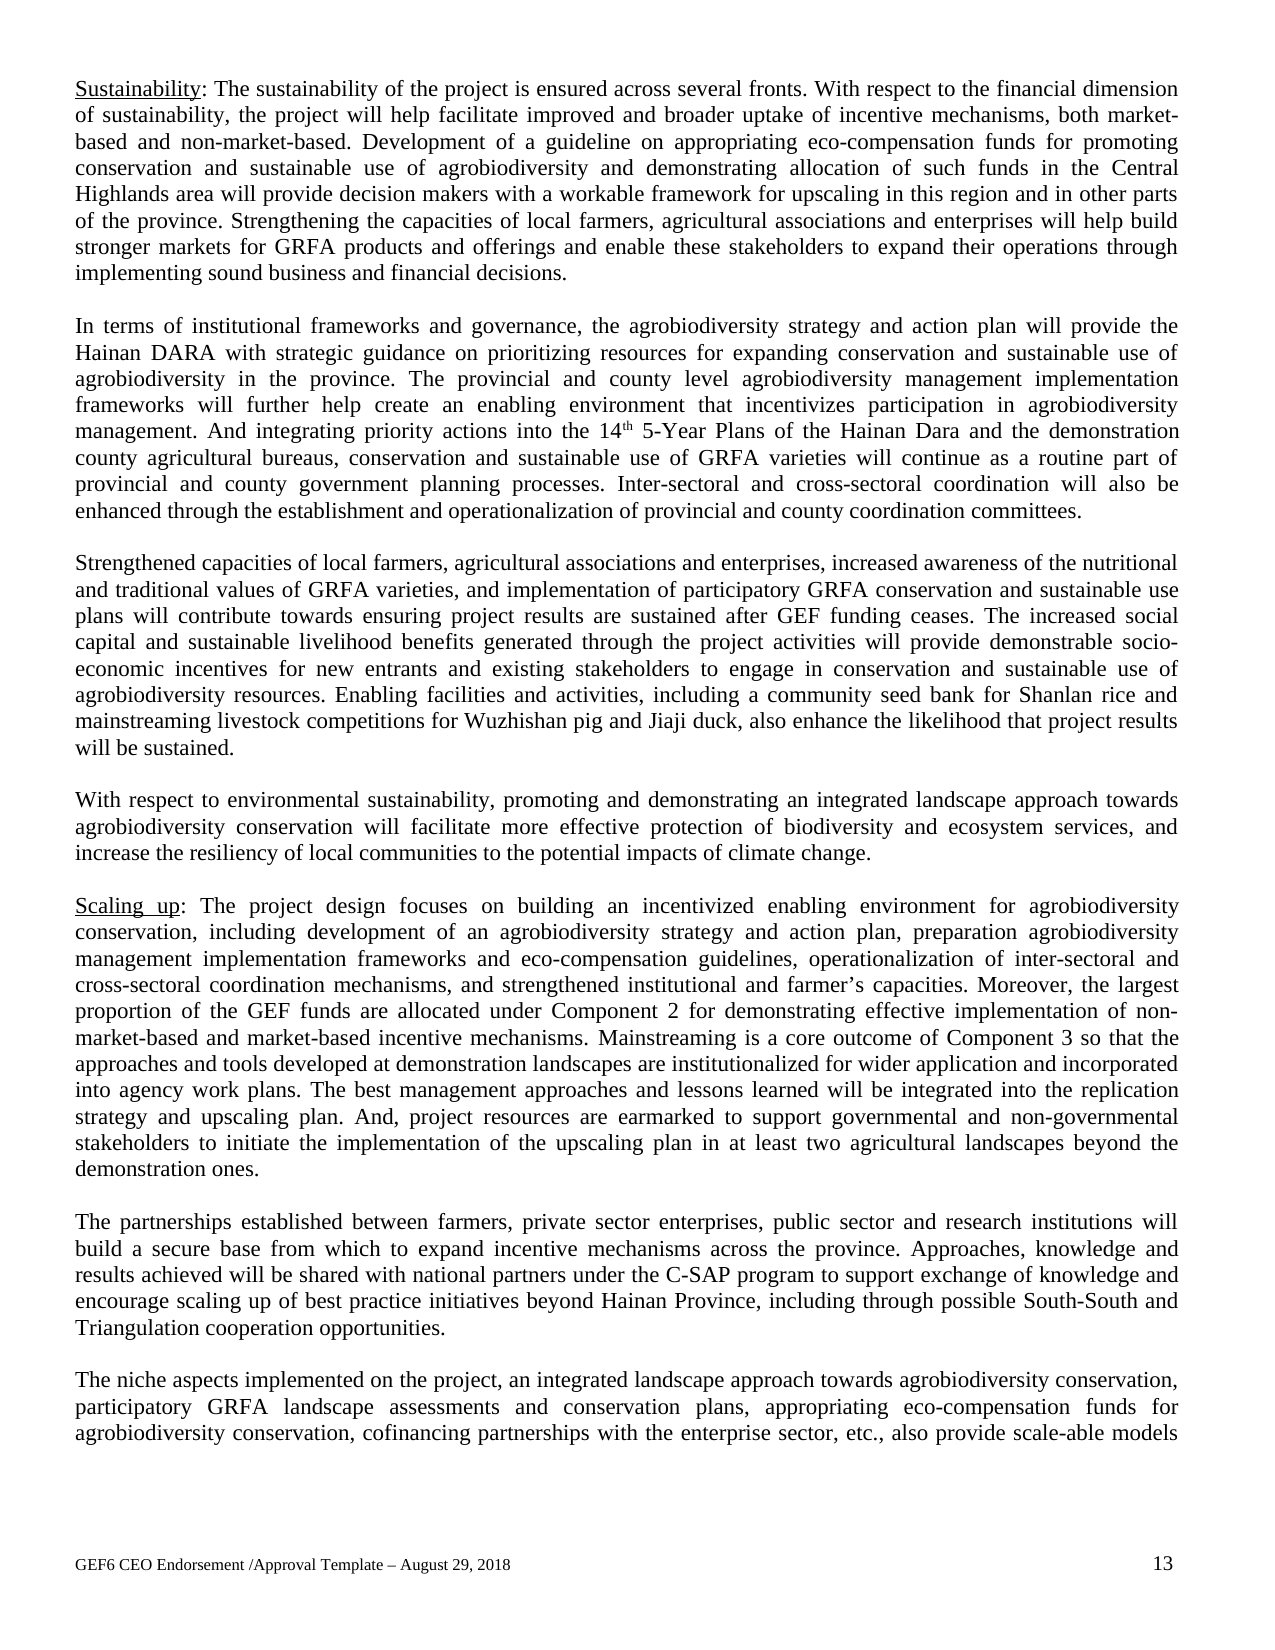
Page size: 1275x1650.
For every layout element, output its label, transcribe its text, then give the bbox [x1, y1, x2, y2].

text The partnerships established between farmers, private sector enterprises, public sector and research institutions will build a secure base from which to expand incentive mechanisms across the province. Approaches, knowledge and results achieved will be shared with national partners under the C-SAP program to support exchange of knowledge and encourage scaling up of best practice initiatives beyond Hainan Province, including through possible South-South and Triangulation cooperation opportunities. [75, 1208, 1181, 1340]
text In terms of institutional frameworks and governance, the agrobiodiversity strategy and action plan will provide the Hainan DARA with strategic guidance on prioritizing resources for expanding conservation and sustainable use of agrobiodiversity in the province. The provincial and county level agrobiodiversity management implementation frameworks will further help create an enabling environment that incentivizes participation in agrobiodiversity management. And integrating priority actions into the 14th 5-Year Plans of the Hainan Dara and the demonstration county agricultural bureaus, conservation and sustainable use of GRFA varieties will continue as a routine part of provincial and county government planning processes. Inter-sectoral and cross-sectoral coordination will also be enhanced through the establishment and operationalization of provincial and county coordination committees. [75, 312, 1181, 523]
text Scaling up: The project design focuses on building an incentivized enabling environment for agrobiodiversity conservation, including development of an agrobiodiversity strategy and action plan, preparation agrobiodiversity management implementation frameworks and eco-compensation guidelines, operationalization of inter-sectoral and cross-sectoral coordination mechanisms, and strengthened institutional and farmer’s capacities. Moreover, the largest proportion of the GEF funds are allocated under Component 2 for demonstrating effective implementation of non-market-based and market-based incentive mechanisms. Mainstreaming is a core outcome of Component 3 so that the approaches and tools developed at demonstration landscapes are institutionalized for wider application and incorporated into agency work plans. The best management approaches and lessons learned will be integrated into the replication strategy and upscaling plan. And, project resources are earmarked to support governmental and non-governmental stakeholders to initiate the implementation of the upscaling plan in at least two agricultural landscapes beyond the demonstration ones. [75, 892, 1181, 1182]
text With respect to environmental sustainability, promoting and demonstrating an integrated landscape approach towards agrobiodiversity conservation will facilitate more effective protection of biodiversity and ecosystem services, and increase the resiliency of local communities to the potential impacts of climate change. [75, 787, 1181, 866]
text Sustainability: The sustainability of the project is ensured across several fronts. With respect to the financial dimension of sustainability, the project will help facilitate improved and broader uptake of incentive mechanisms, both market-based and non-market-based. Development of a guideline on appropriating eco-compensation funds for promoting conservation and sustainable use of agrobiodiversity and demonstrating allocation of such funds in the Central Highlands area will provide decision makers with a workable framework for upscaling in this region and in other parts of the province. Strengthening the capacities of local farmers, agricultural associations and enterprises will help build stronger markets for GRFA products and offerings and enable these stakeholders to expand their operations through implementing sound business and financial decisions. [75, 75, 1181, 286]
text Strengthened capacities of local farmers, agricultural associations and enterprises, increased awareness of the nutritional and traditional values of GRFA varieties, and implementation of participatory GRFA conservation and sustainable use plans will contribute towards ensuring project results are sustained after GEF funding ceases. The increased social capital and sustainable livelihood benefits generated through the project activities will provide demonstrable socio-economic incentives for new entrants and existing stakeholders to engage in conservation and sustainable use of agrobiodiversity resources. Enabling facilities and activities, including a community seed bank for Shanlan rice and mainstreaming livestock competitions for Wuzhishan pig and Jiaji duck, also enhance the likelihood that project results will be sustained. [75, 549, 1181, 760]
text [75, 1366, 1181, 1445]
